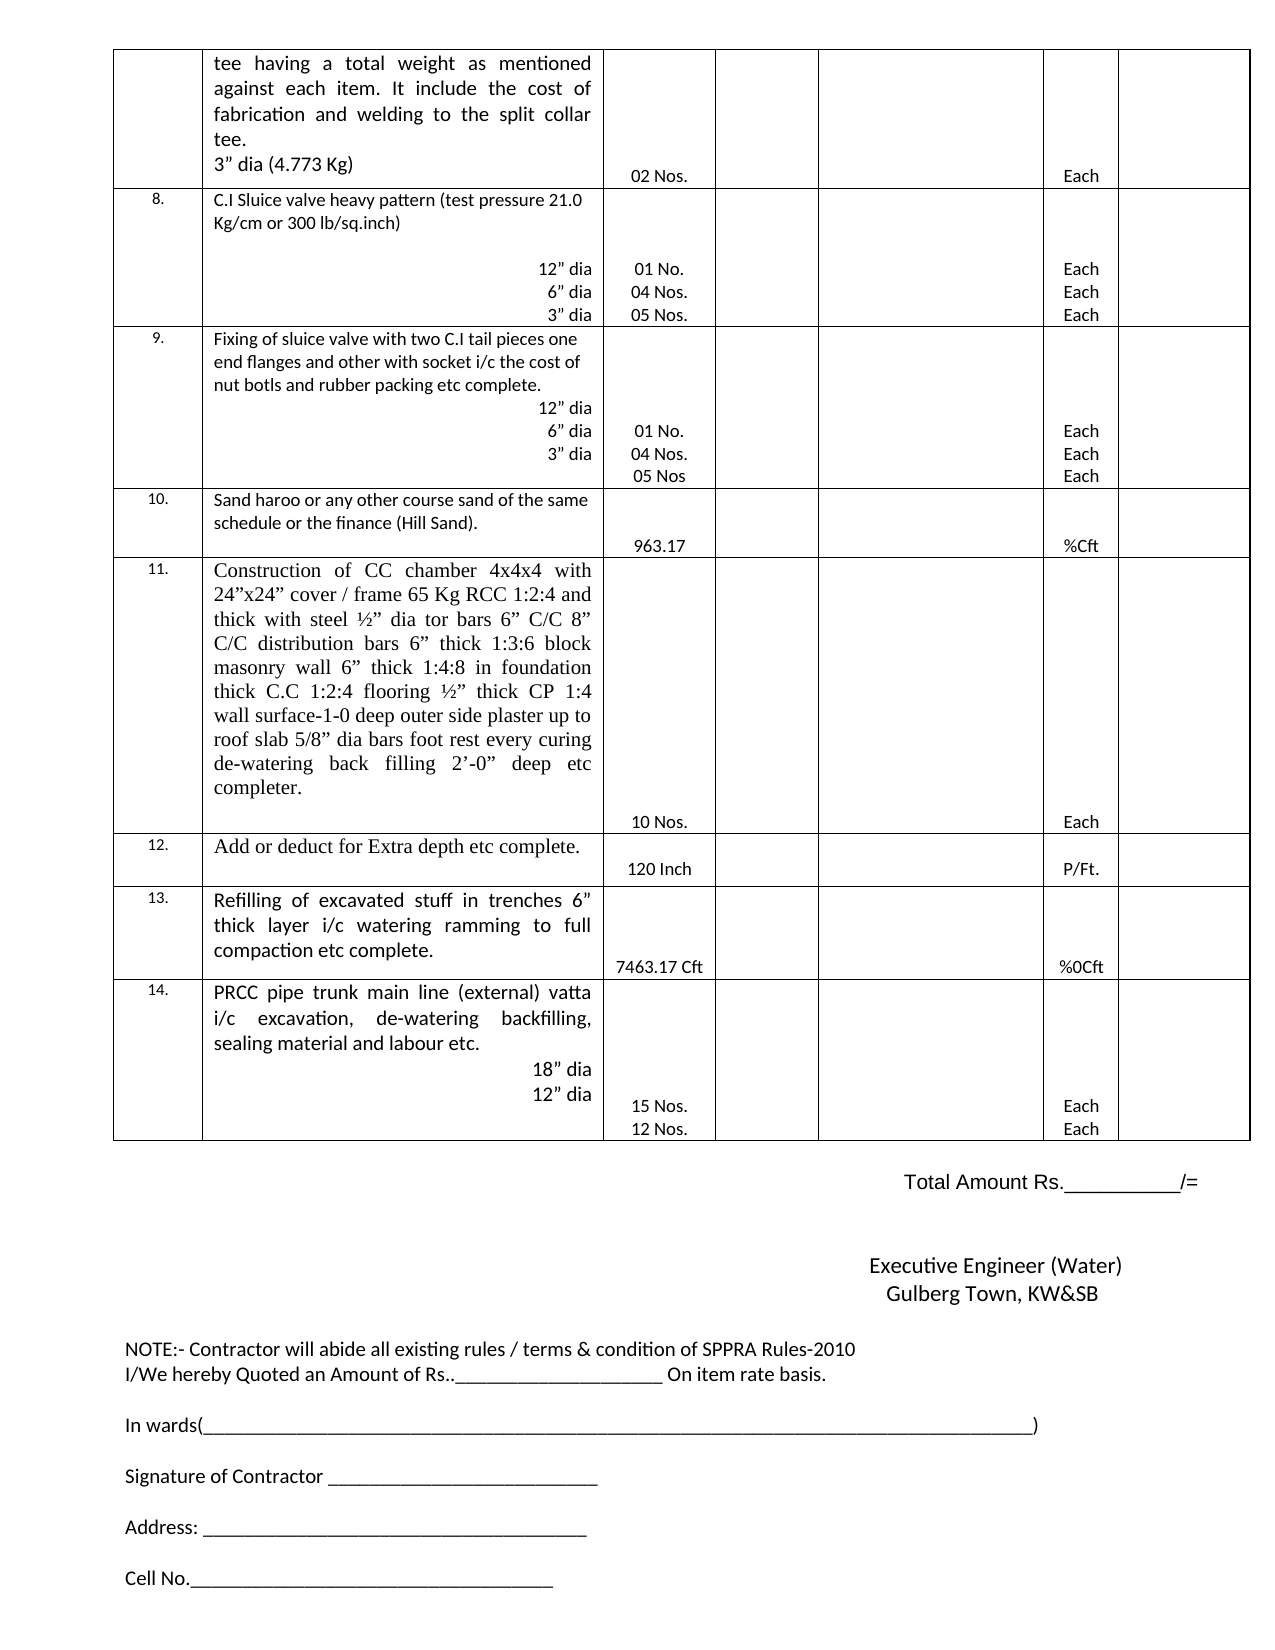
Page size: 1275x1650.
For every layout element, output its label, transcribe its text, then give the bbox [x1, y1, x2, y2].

table_cell Each [1044, 558, 1118, 833]
table_cell [1119, 558, 1249, 833]
table_cell Construction of CC chamber 4x4x4 with 24”x24” cover / frame 65 Kg RCC 1:2:4 and thick with steel ½” dia tor bars 6” C/C 8” C/C distribution bars 6” thick 1:3:6 block masonry wall 6” thick 1:4:8 in foundation thick C.C 1:2:4 flooring ½” thick CP 1:4 wall surface-1-0 deep outer side plaster up to roof slab 5/8” dia bars foot rest every curing de-watering back filling 2’-0” deep etc completer. [203, 558, 603, 833]
table_cell 8. [114, 189, 202, 326]
table_cell 963.17 [604, 489, 715, 557]
table_cell 14. [114, 980, 202, 1140]
table_cell [1119, 327, 1249, 487]
table_cell Sand haroo or any other course sand of the same schedule or the finance (Hill Sand). [203, 489, 603, 557]
table_cell Each [1044, 50, 1118, 187]
table_cell [819, 558, 1043, 833]
text Gulberg Town, KW&SB [125, 1279, 1152, 1307]
table_cell [1119, 50, 1249, 187]
table_cell 11. [114, 558, 202, 833]
table_cell [716, 189, 818, 326]
table_cell 10. [114, 489, 202, 557]
text In wards(________________________________________________________________________________) [125, 1412, 1152, 1438]
table_cell Fixing of sluice valve with two C.I tail pieces one end flanges and other with socket i/c the cost of nut botls and rubber packing etc complete. 12” dia 6” dia 3” dia [203, 327, 603, 487]
table_cell Add or deduct for Extra depth etc complete. [203, 834, 603, 886]
text Signature of Contractor __________________________ [125, 1463, 1152, 1488]
table_cell [716, 887, 818, 978]
text Executive Engineer (Water) [125, 1251, 1152, 1279]
table_cell [716, 50, 818, 187]
table_cell C.I Sluice valve heavy pattern (test pressure 21.0 Kg/cm or 300 lb/sq.inch) 12” dia 6” dia 3” dia [203, 189, 603, 326]
table_cell [1119, 887, 1249, 978]
text NOTE:- Contractor will abide all existing rules / terms & condition of SPPRA Rules-2010 [125, 1336, 1152, 1361]
table_cell 10 Nos. [604, 558, 715, 833]
text I/We hereby Quoted an Amount of Rs..____________________ On item rate basis. [125, 1361, 1152, 1387]
table_cell 12. [114, 834, 202, 886]
table_cell [716, 558, 818, 833]
table_cell [716, 980, 818, 1140]
table_cell [716, 834, 818, 886]
table_cell 7. [114, 50, 202, 187]
table_cell Each Each Each [1044, 327, 1118, 487]
table_cell [1119, 189, 1249, 326]
table_cell [716, 327, 818, 487]
table_cell [1119, 980, 1249, 1140]
table_cell 15 Nos. 12 Nos. [604, 980, 715, 1140]
table_cell 01 No. 04 Nos. 05 Nos [604, 327, 715, 487]
text Address: _____________________________________ [125, 1514, 1152, 1539]
table_cell [819, 327, 1043, 487]
table_cell [819, 887, 1043, 978]
table_cell Each Each Each [1044, 189, 1118, 326]
table_cell Refilling of excavated stuff in trenches 6” thick layer i/c watering ramming to full compaction etc complete. [203, 887, 603, 978]
table_cell PRCC pipe trunk main line (external) vatta i/c excavation, de-watering backfilling, sealing material and labour etc. 18” dia 12” dia [203, 980, 603, 1140]
table_cell 01 No. 04 Nos. 05 Nos. [604, 189, 715, 326]
table_cell [819, 50, 1043, 187]
table_cell 13. [114, 887, 202, 978]
table_cell 9. [114, 327, 202, 487]
table_cell P/Ft. [1044, 834, 1118, 886]
table_cell [1119, 834, 1249, 886]
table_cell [203, 50, 603, 187]
table_cell 7463.17 Cft [604, 887, 715, 978]
table_cell %Cft [1044, 489, 1118, 557]
table_cell [819, 489, 1043, 557]
table_cell [716, 489, 818, 557]
text Cell No.___________________________________ [125, 1565, 1152, 1590]
table_cell [819, 834, 1043, 886]
table_cell 120 Inch [604, 834, 715, 886]
table_cell [1119, 489, 1249, 557]
table_cell [819, 980, 1043, 1140]
table_cell 02 Nos. [604, 50, 715, 187]
table_cell [819, 189, 1043, 326]
text Total Amount Rs.__________/= [725, 1170, 1208, 1194]
table_cell %0Cft [1044, 887, 1118, 978]
table_cell Each Each [1044, 980, 1118, 1140]
